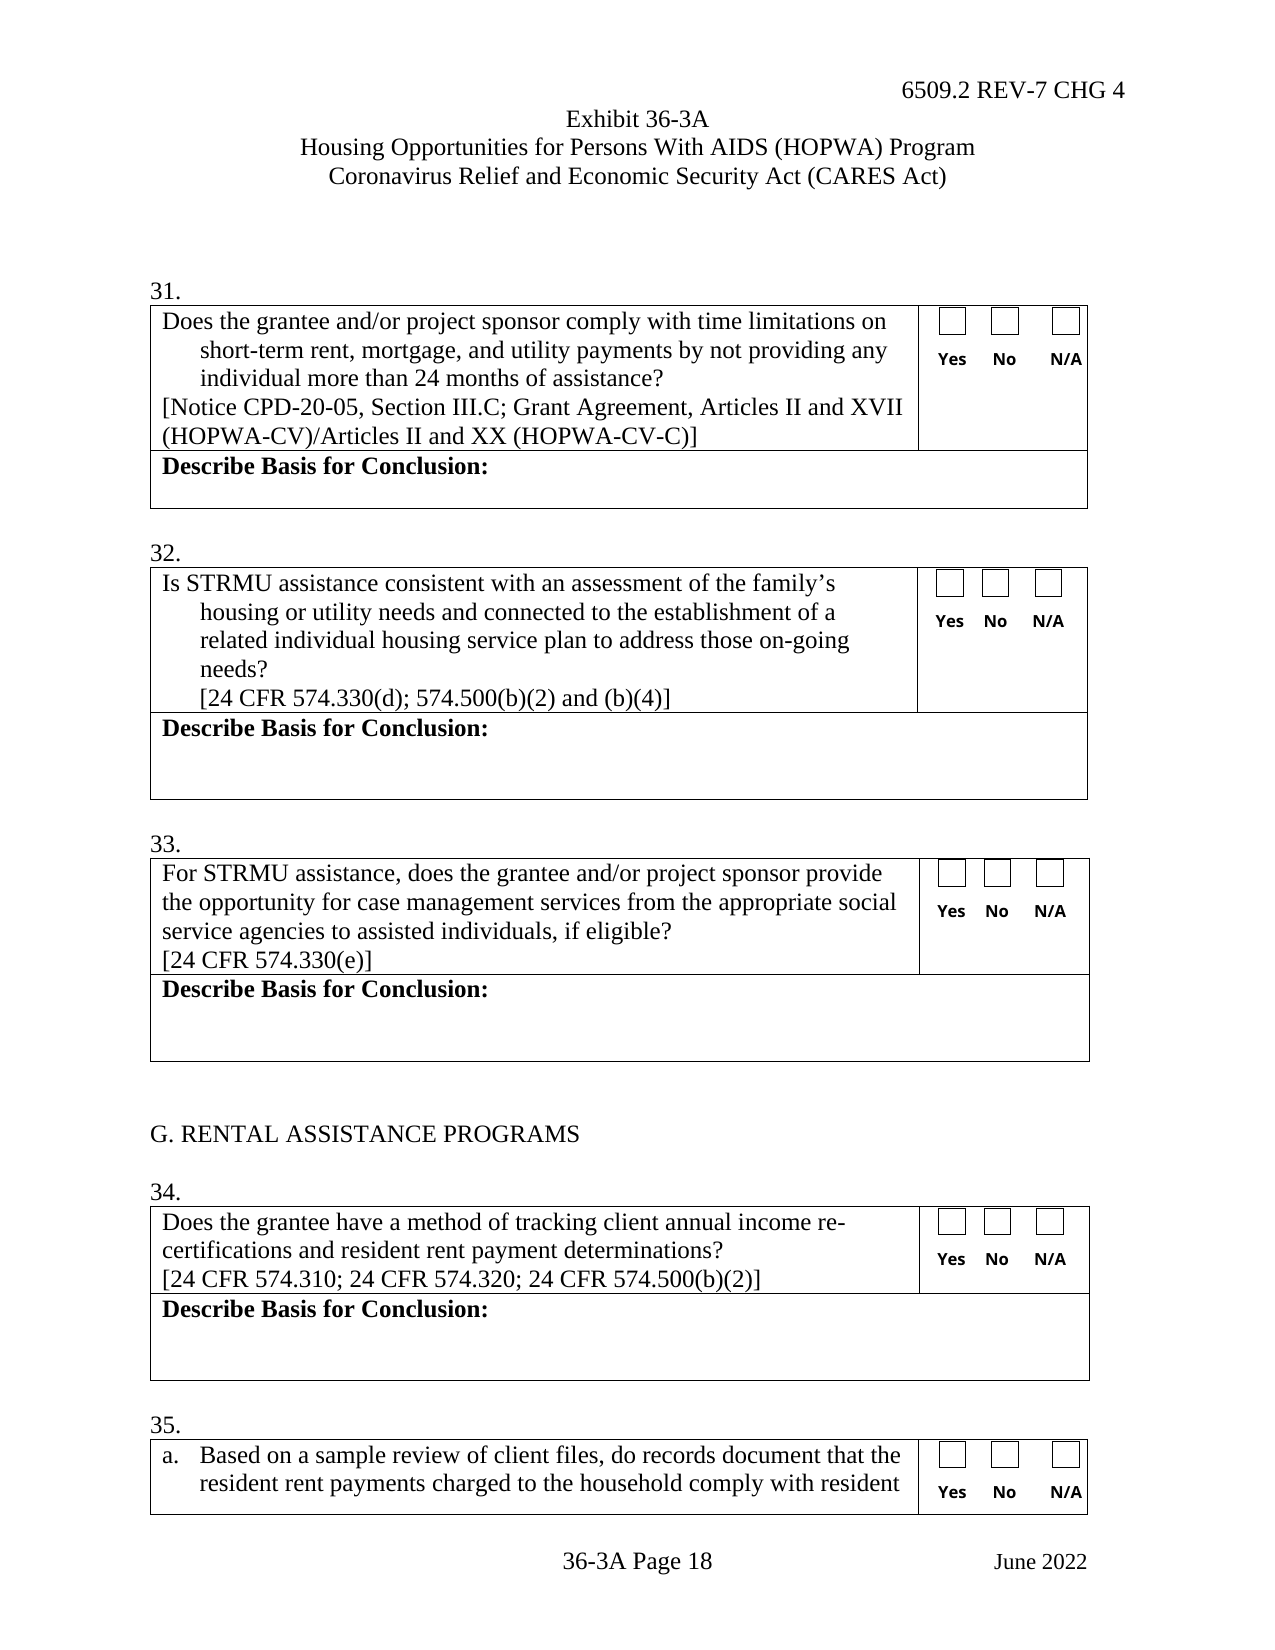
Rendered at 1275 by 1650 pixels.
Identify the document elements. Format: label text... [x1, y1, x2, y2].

list 34. [150, 1177, 1125, 1206]
table_cell Describe Basis for Conclusion: [151, 451, 1087, 508]
table_cell Describe Basis for Conclusion: [151, 713, 1087, 799]
table_header Does the grantee and/or project sponsor comply with time limitations on short-term rent, mortgage, and utility payments by not providing any individual more than 24 months of assistance? [Notice CPD-20-05, Section III.C; Grant Agreement, Articles II and XVII (HOPWA-CV)/Articles II and XX (HOPWA-CV-C)] [151, 306, 918, 450]
list 35. [150, 1410, 1125, 1439]
table_cell Describe Basis for Conclusion: [151, 1294, 1089, 1380]
table_header For STRMU assistance, does the grantee and/or project sponsor provide the opportunity for case management services from the appropriate social service agencies to assisted individuals, if eligible? [24 CFR 574.330(e)] [151, 859, 919, 973]
list 33. [150, 829, 1125, 857]
table_header [919, 306, 1087, 450]
list 31. [150, 276, 1125, 305]
table_header [920, 1207, 1089, 1293]
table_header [151, 1440, 918, 1514]
table_header [919, 1440, 1087, 1514]
table_header [920, 859, 1089, 973]
list 32. [150, 538, 1125, 567]
table_cell Describe Basis for Conclusion: [151, 975, 1089, 1061]
table_header Is STRMU assistance consistent with an assessment of the family’s housing or utility needs and connected to the establishment of a related individual housing service plan to address those on-going needs? [24 CFR 574.330(d); 574.500(b)(2) and (b)(4)] [151, 568, 917, 712]
list G. Rental Assistance Programs [150, 1119, 1125, 1148]
table_header Does the grantee have a method of tracking client annual income re-certifications and resident rent payment determinations? [24 CFR 574.310; 24 CFR 574.320; 24 CFR 574.500(b)(2)] [151, 1207, 919, 1293]
table_header [918, 568, 1087, 712]
